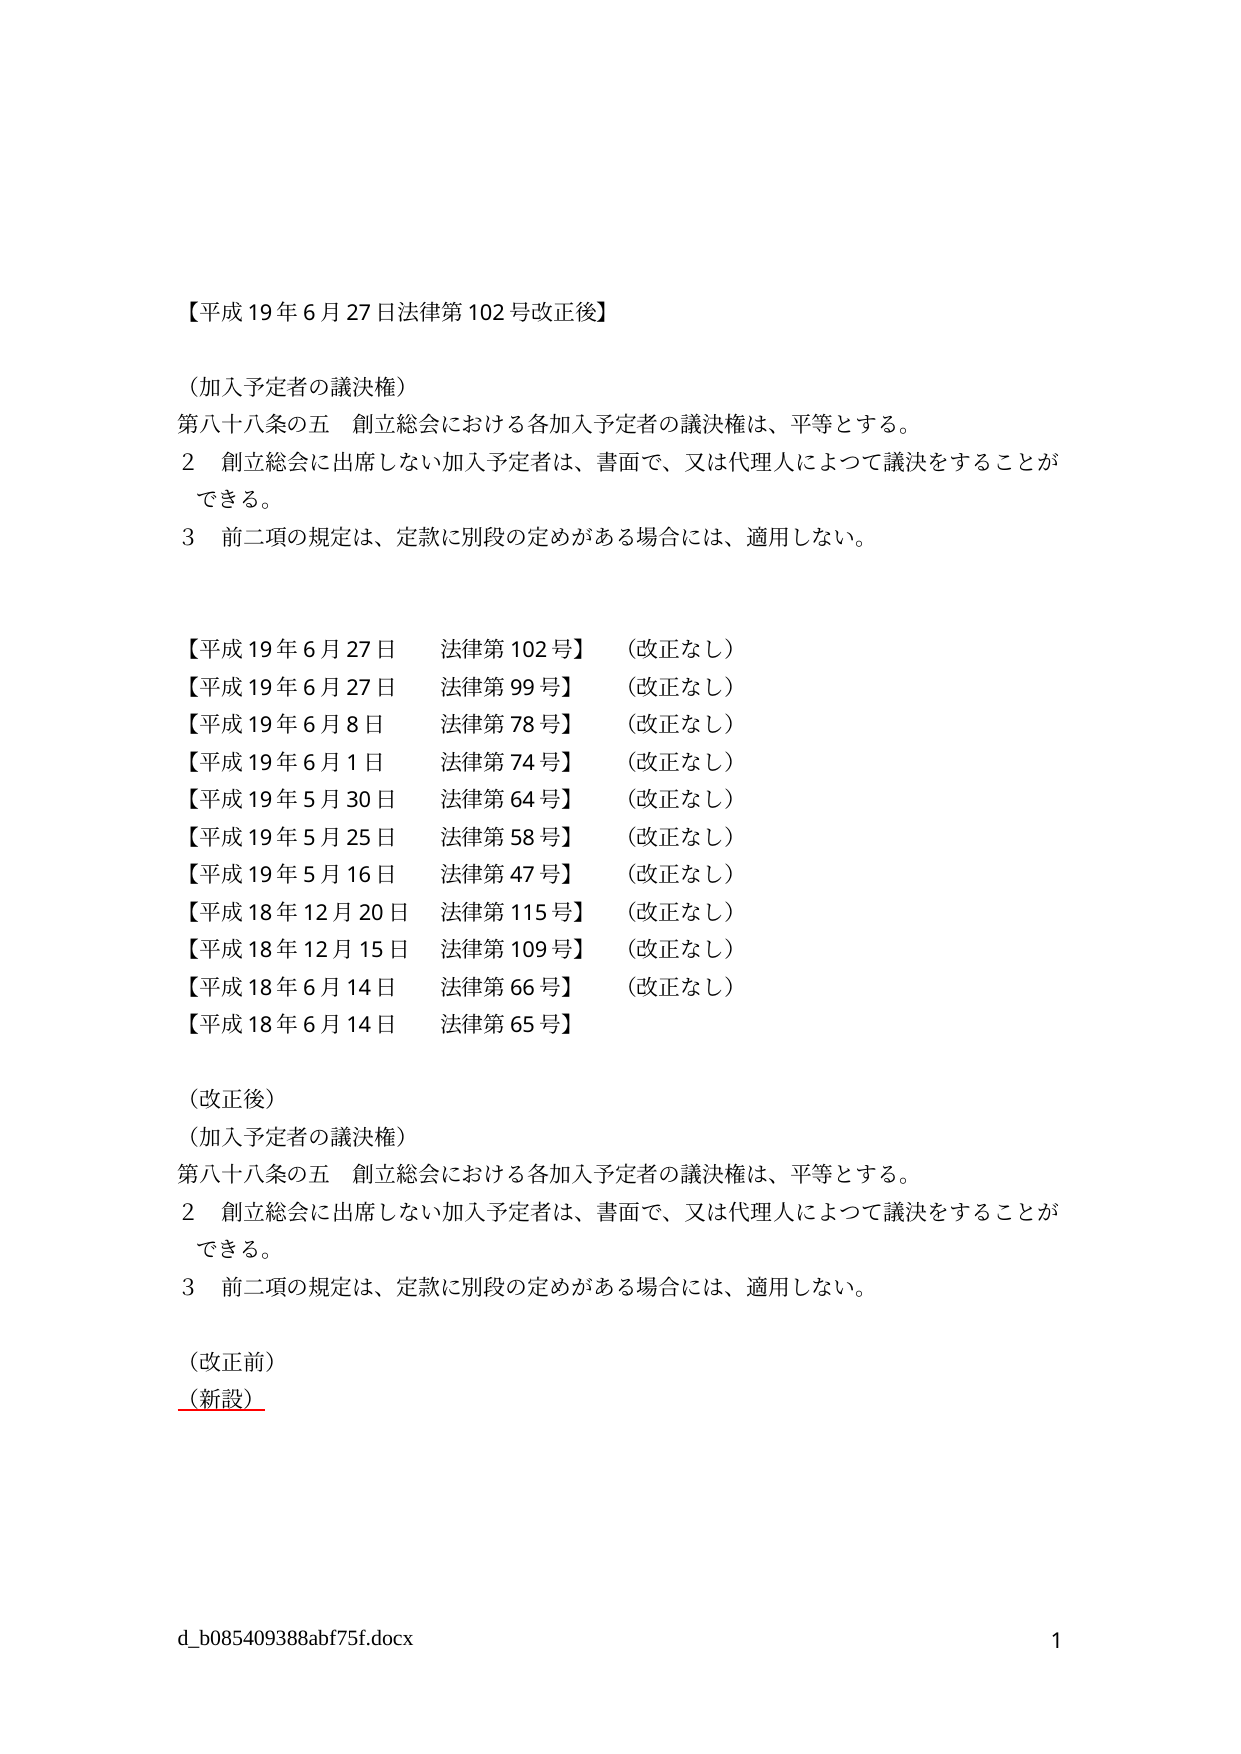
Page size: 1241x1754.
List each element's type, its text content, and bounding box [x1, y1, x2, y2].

text （加入予定者の議決権） [177, 367, 1063, 404]
text ３ 前二項の規定は、定款に別段の定めがある場合には、適用しない。 [177, 1267, 1063, 1304]
text ３ 前二項の規定は、定款に別段の定めがある場合には、適用しない。 [177, 517, 1063, 554]
text 【平成18年6月14日 法律第65号】 [177, 1004, 1063, 1042]
text ２ 創立総会に出席しない加入予定者は、書面で、又は代理人によつて議決をすることができる。 [177, 1192, 1063, 1267]
text 【平成19年6月27日 法律第102号】 （改正なし） [177, 629, 1063, 667]
text 【平成19年6月27日法律第102号改正後】 [177, 292, 1063, 329]
text 【平成19年5月25日 法律第58号】 （改正なし） [177, 817, 1063, 854]
text ２ 創立総会に出席しない加入予定者は、書面で、又は代理人によつて議決をすることができる。 [177, 442, 1063, 517]
text 第八十八条の五 創立総会における各加入予定者の議決権は、平等とする。 [177, 1154, 1063, 1192]
text 【平成18年6月14日 法律第66号】 （改正なし） [177, 967, 1063, 1004]
text 【平成18年12月20日 法律第115号】 （改正なし） [177, 892, 1063, 929]
text （加入予定者の議決権） [177, 1117, 1063, 1154]
text 【平成19年6月8日 法律第78号】 （改正なし） [177, 704, 1063, 742]
text 第八十八条の五 創立総会における各加入予定者の議決権は、平等とする。 [177, 404, 1063, 442]
text 【平成19年6月27日 法律第99号】 （改正なし） [177, 667, 1063, 704]
text 【平成19年5月30日 法律第64号】 （改正なし） [177, 779, 1063, 817]
text （改正後） [177, 1079, 1063, 1117]
text 【平成18年12月15日 法律第109号】 （改正なし） [177, 929, 1063, 967]
text （新設） [177, 1379, 1063, 1417]
text （改正前） [177, 1342, 1063, 1379]
text 【平成19年6月1日 法律第74号】 （改正なし） [177, 742, 1063, 779]
text 【平成19年5月16日 法律第47号】 （改正なし） [177, 854, 1063, 892]
